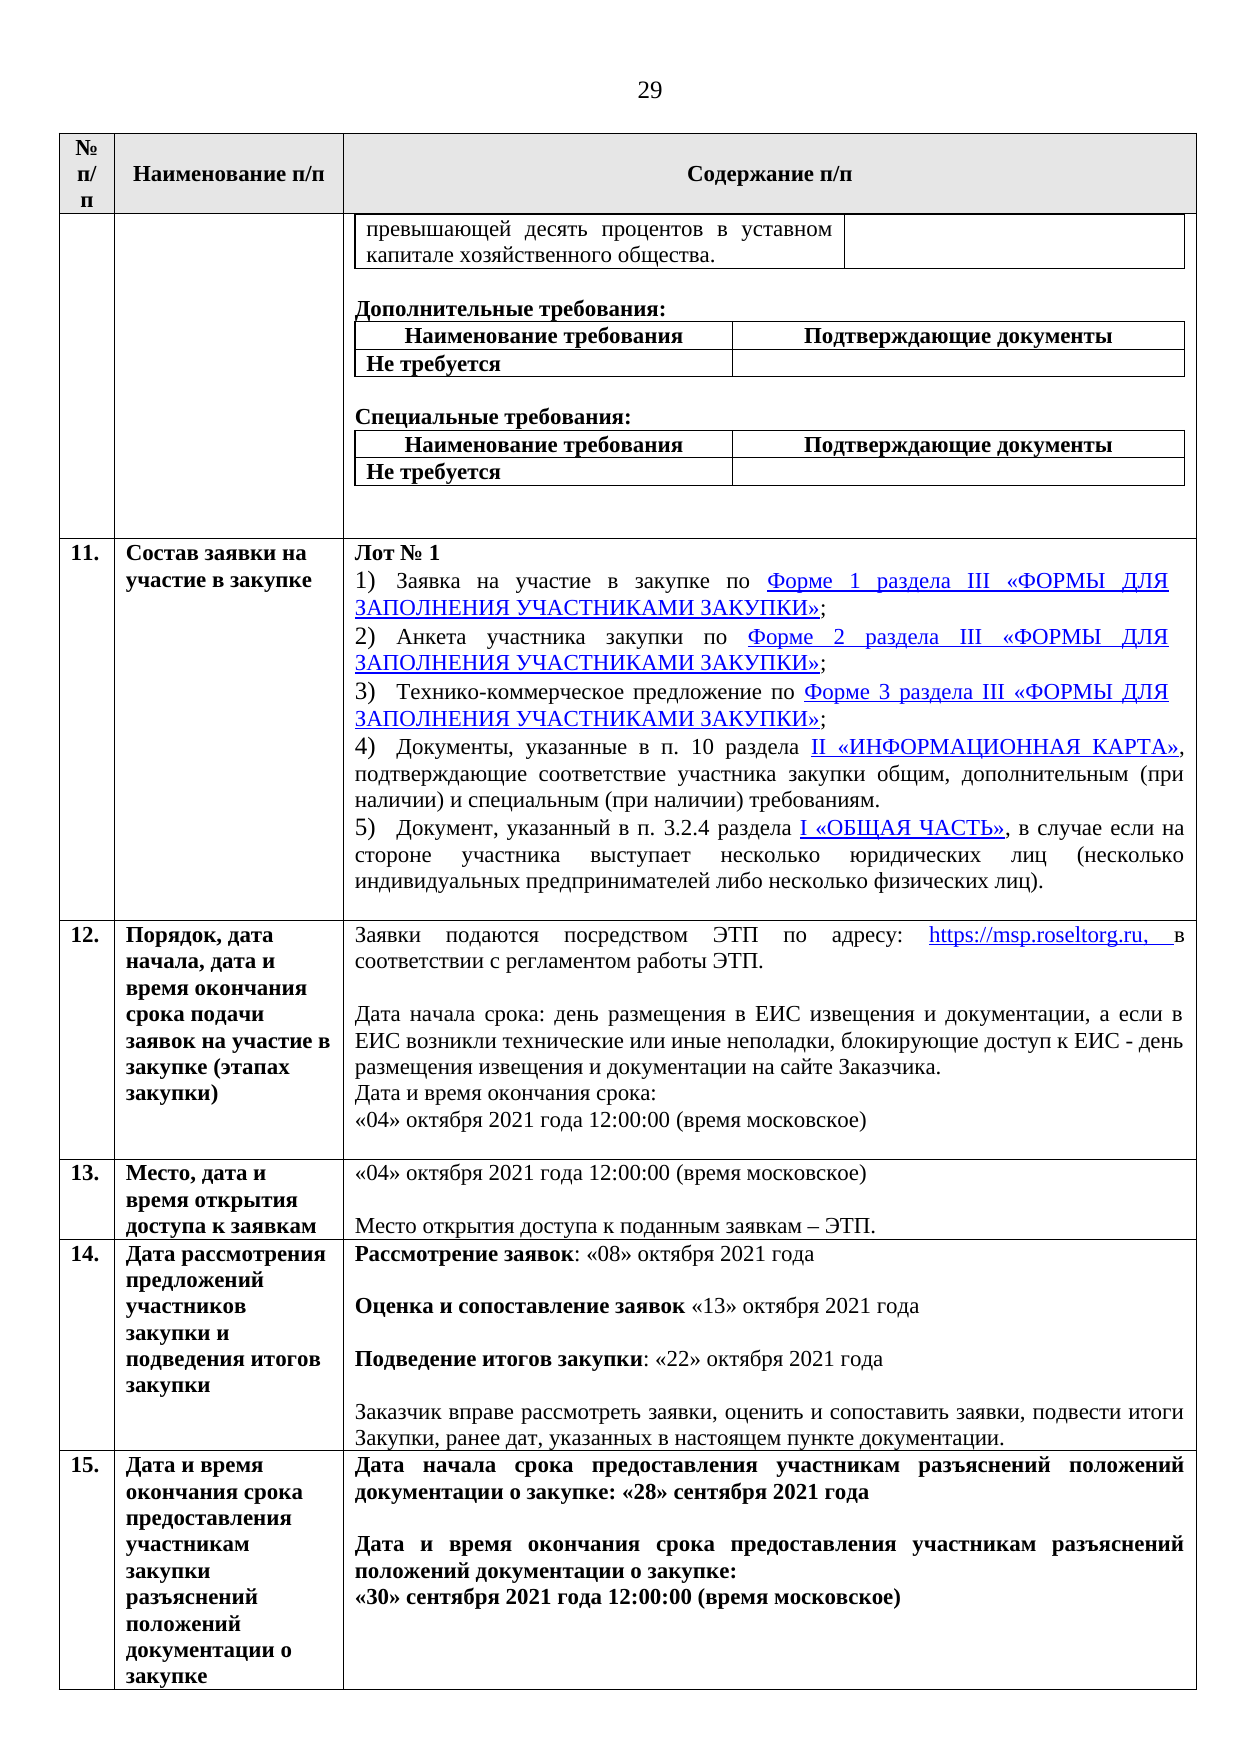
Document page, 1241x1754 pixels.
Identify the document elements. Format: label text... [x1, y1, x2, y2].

table_header № п/п [60, 134, 114, 213]
table_cell [60, 1451, 114, 1689]
table_cell Лот № 1 Общие требования: Дополнительные требования: Специальные требования: [344, 214, 1196, 538]
table_header Содержание п/п [344, 134, 1196, 213]
table_cell Порядок, дата начала, дата и время окончания срока подачи заявок на участие в закупке (этапах закупки) [115, 921, 343, 1158]
table_cell Лот № 1 Заявка на участие в закупке по Форме 1 раздела III «ФОРМЫ ДЛЯ ЗАПОЛНЕНИЯ УЧАСТНИКАМИ ЗАКУПКИ»; Анкета участника закупки по Форме 2 раздела III «ФОРМЫ ДЛЯ ЗАПОЛНЕНИЯ УЧАСТНИКАМИ ЗАКУПКИ»; Технико-коммерческое предложение по Форме 3 раздела III «ФОРМЫ ДЛЯ ЗАПОЛНЕНИЯ УЧАСТНИКАМИ ЗАКУПКИ»; Документы, указанные в п. 10 раздела II «ИНФОРМАЦИОННАЯ КАРТА», подтверждающие соответствие участника закупки общим, дополнительным (при наличии) и специальным (при наличии) требованиям. Документ, указанный в п. 3.2.4 раздела I «ОБЩАЯ ЧАСТЬ», в случае если на стороне участника выступает несколько юридических лиц (несколько индивидуальных предпринимателей либо несколько физических лиц). [344, 539, 1196, 920]
table_cell Дата начала срока предоставления участникам разъяснений положений документации о закупке: Дата и время окончания срока предоставления участникам разъяснений положений документации о закупке: 12:00:00 (время московское) [344, 1451, 1196, 1689]
table_cell Рассмотрение заявок: Оценка и сопоставление заявок Подведение итогов закупки: Заказчик вправе рассмотреть заявки, оценить и сопоставить заявки, подвести итоги Закупки, ранее дат, указанных в настоящем пункте документации. [344, 1240, 1196, 1450]
table_cell Состав заявки на участие в закупке [115, 539, 343, 920]
table_cell 12:00:00 (время московское) Место открытия доступа к поданным заявкам – ЭТП. [344, 1160, 1196, 1238]
table_cell [60, 539, 114, 920]
table_cell [60, 1240, 114, 1450]
table_cell Место, дата и время открытия доступа к заявкам [115, 1160, 343, 1238]
table_cell [60, 921, 114, 1158]
table_cell Дата рассмотрения предложений участников закупки и подведения итогов закупки [115, 1240, 343, 1450]
table_cell [60, 214, 114, 538]
table_cell Дата и время окончания срока предоставления участникам закупки разъяснений положений документации о закупке [115, 1451, 343, 1689]
table_cell [60, 1160, 114, 1238]
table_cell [115, 214, 343, 538]
table_header Наименование п/п [115, 134, 343, 213]
table_cell Заявки подаются посредством ЭТП по адресу: https://msp.roseltorg.ru, в соответствии с регламентом работы ЭТП. Дата начала срока: день размещения в ЕИС извещения и документации, а если в ЕИС возникли технические или иные неполадки, блокирующие доступ к ЕИС - день размещения извещения и документации на сайте Заказчика. Дата и время окончания срока: 12:00:00 (время московское) [344, 921, 1196, 1158]
